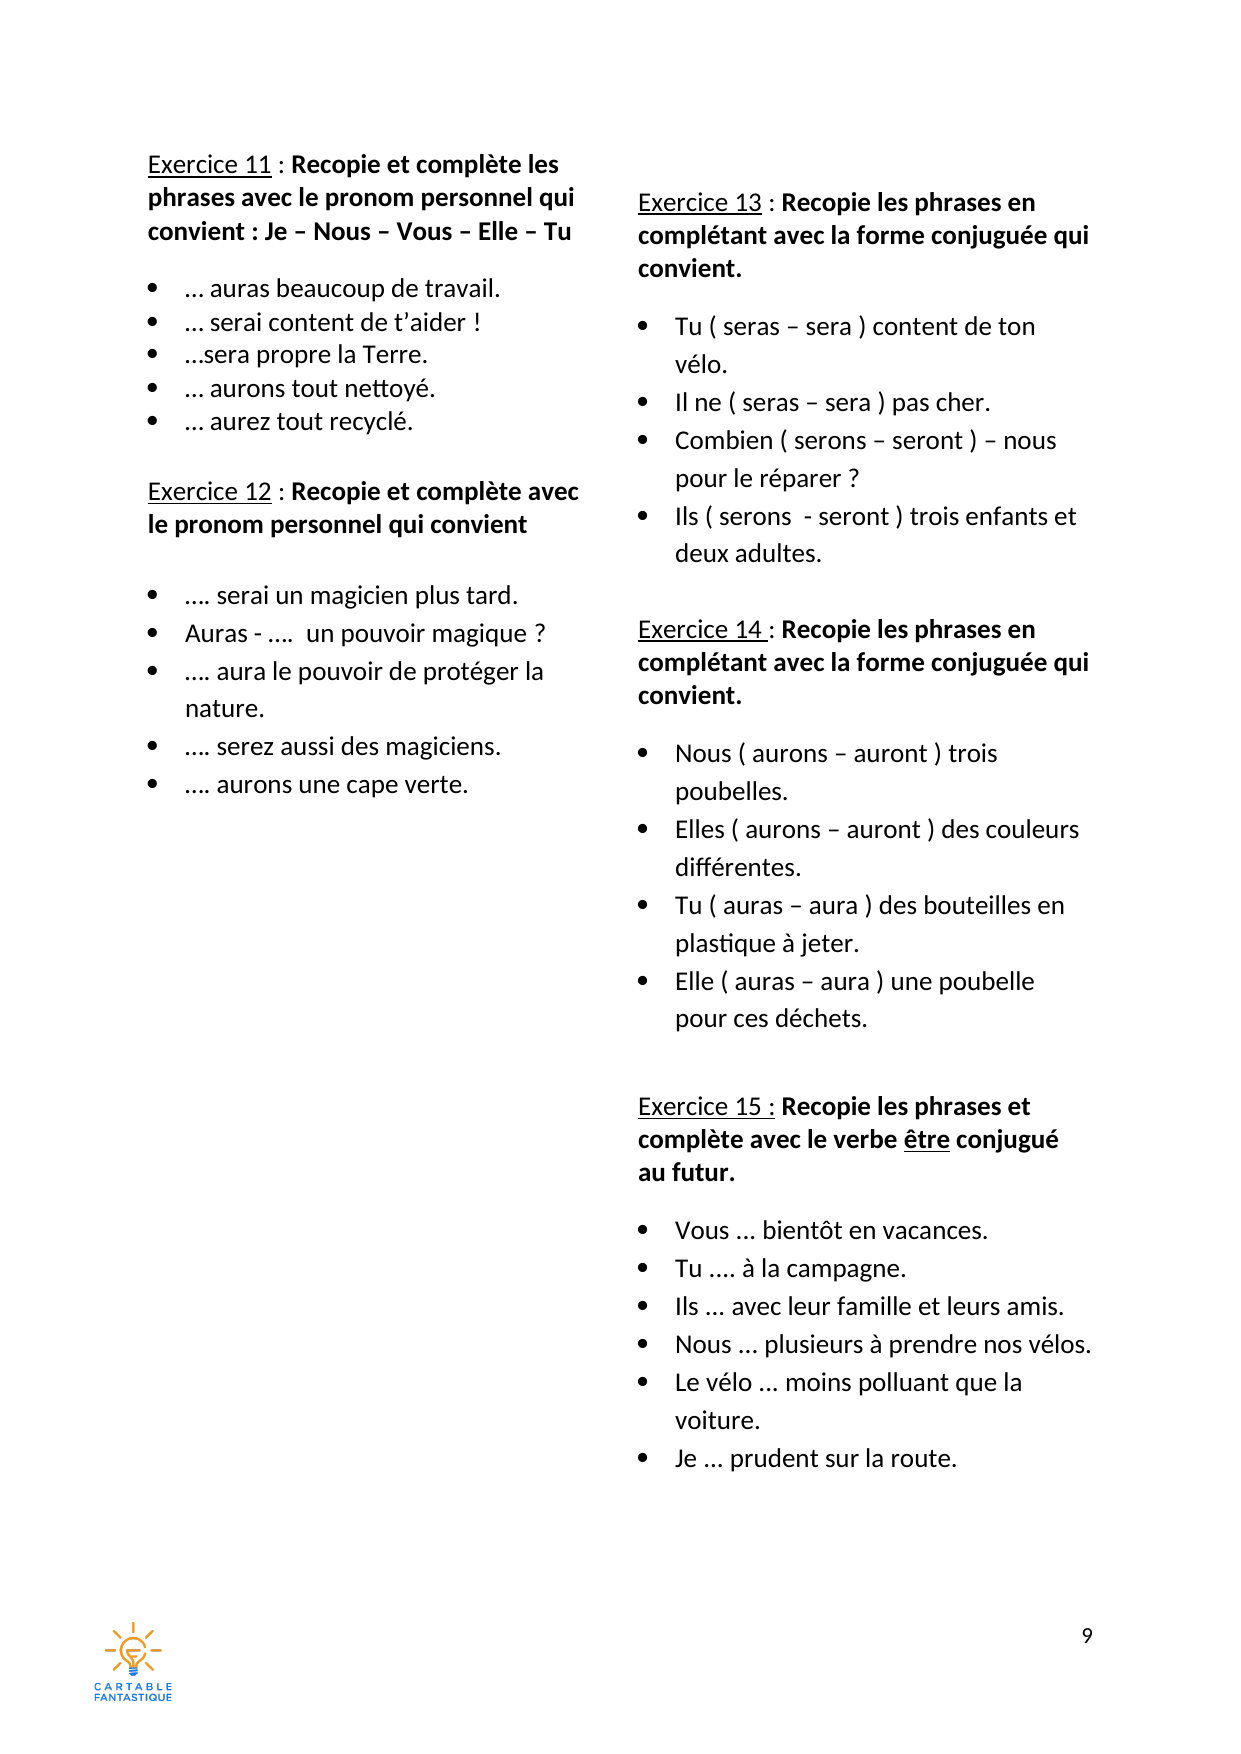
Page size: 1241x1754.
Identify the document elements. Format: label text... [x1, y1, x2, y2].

list Tu ( seras – sera ) content de ton vélo. [638, 309, 1093, 380]
list Nous ... plusieurs à prendre nos vélos. [638, 1327, 1093, 1360]
list Ils ... avec leur famille et leurs amis. [638, 1289, 1093, 1322]
list Ils ( serons - seront ) trois enfants et deux adultes. [638, 499, 1093, 570]
list …. serai un magicien plus tard. [148, 578, 602, 611]
list … serai content de t’aider ! [148, 305, 602, 338]
list …. serez aussi des magiciens. [148, 729, 602, 762]
list Tu .... à la campagne. [638, 1251, 1093, 1284]
text Exercice 13 : Recopie les phrases en complétant avec la forme conjuguée qui convient. [638, 185, 1093, 284]
list Vous ... bientôt en vacances. [638, 1213, 1093, 1247]
list Le vélo ... moins polluant que la voiture. [638, 1365, 1093, 1436]
list Combien ( serons – seront ) – nous pour le réparer ? [638, 423, 1093, 494]
list … aurons tout nettoyé. [148, 371, 602, 404]
list …sera propre la Terre. [148, 338, 602, 371]
list …. aura le pouvoir de protéger la nature. [148, 654, 602, 724]
list Elle ( auras – aura ) une poubelle pour ces déchets. [638, 964, 1093, 1034]
list Nous ( aurons – auront ) trois poubelles. [638, 736, 1093, 807]
text Exercice 11 : Recopie et complète les phrases avec le pronom personnel qui convient : Je – Nous – Vous – Elle – Tu [148, 148, 602, 247]
list Il ne ( seras – sera ) pas cher. [638, 385, 1093, 418]
text Exercice 14 : Recopie les phrases en complétant avec la forme conjuguée qui convient. [638, 612, 1093, 711]
list Je ... prudent sur la route. [638, 1441, 1093, 1474]
list …. aurons une cape verte. [148, 767, 602, 800]
picture [94, 1622, 172, 1701]
text Exercice 12 : Recopie et complète avec le pronom personnel qui convient [148, 474, 602, 540]
list … auras beaucoup de travail. [148, 272, 602, 305]
text Exercice 15 : Recopie les phrases et complète avec le verbe être conjugué au futur. [638, 1089, 1093, 1188]
list Auras - …. un pouvoir magique ? [148, 616, 602, 649]
list Elles ( aurons – auront ) des couleurs différentes. [638, 812, 1093, 883]
list … aurez tout recyclé. [148, 404, 602, 437]
list Tu ( auras – aura ) des bouteilles en plastique à jeter. [638, 888, 1093, 959]
